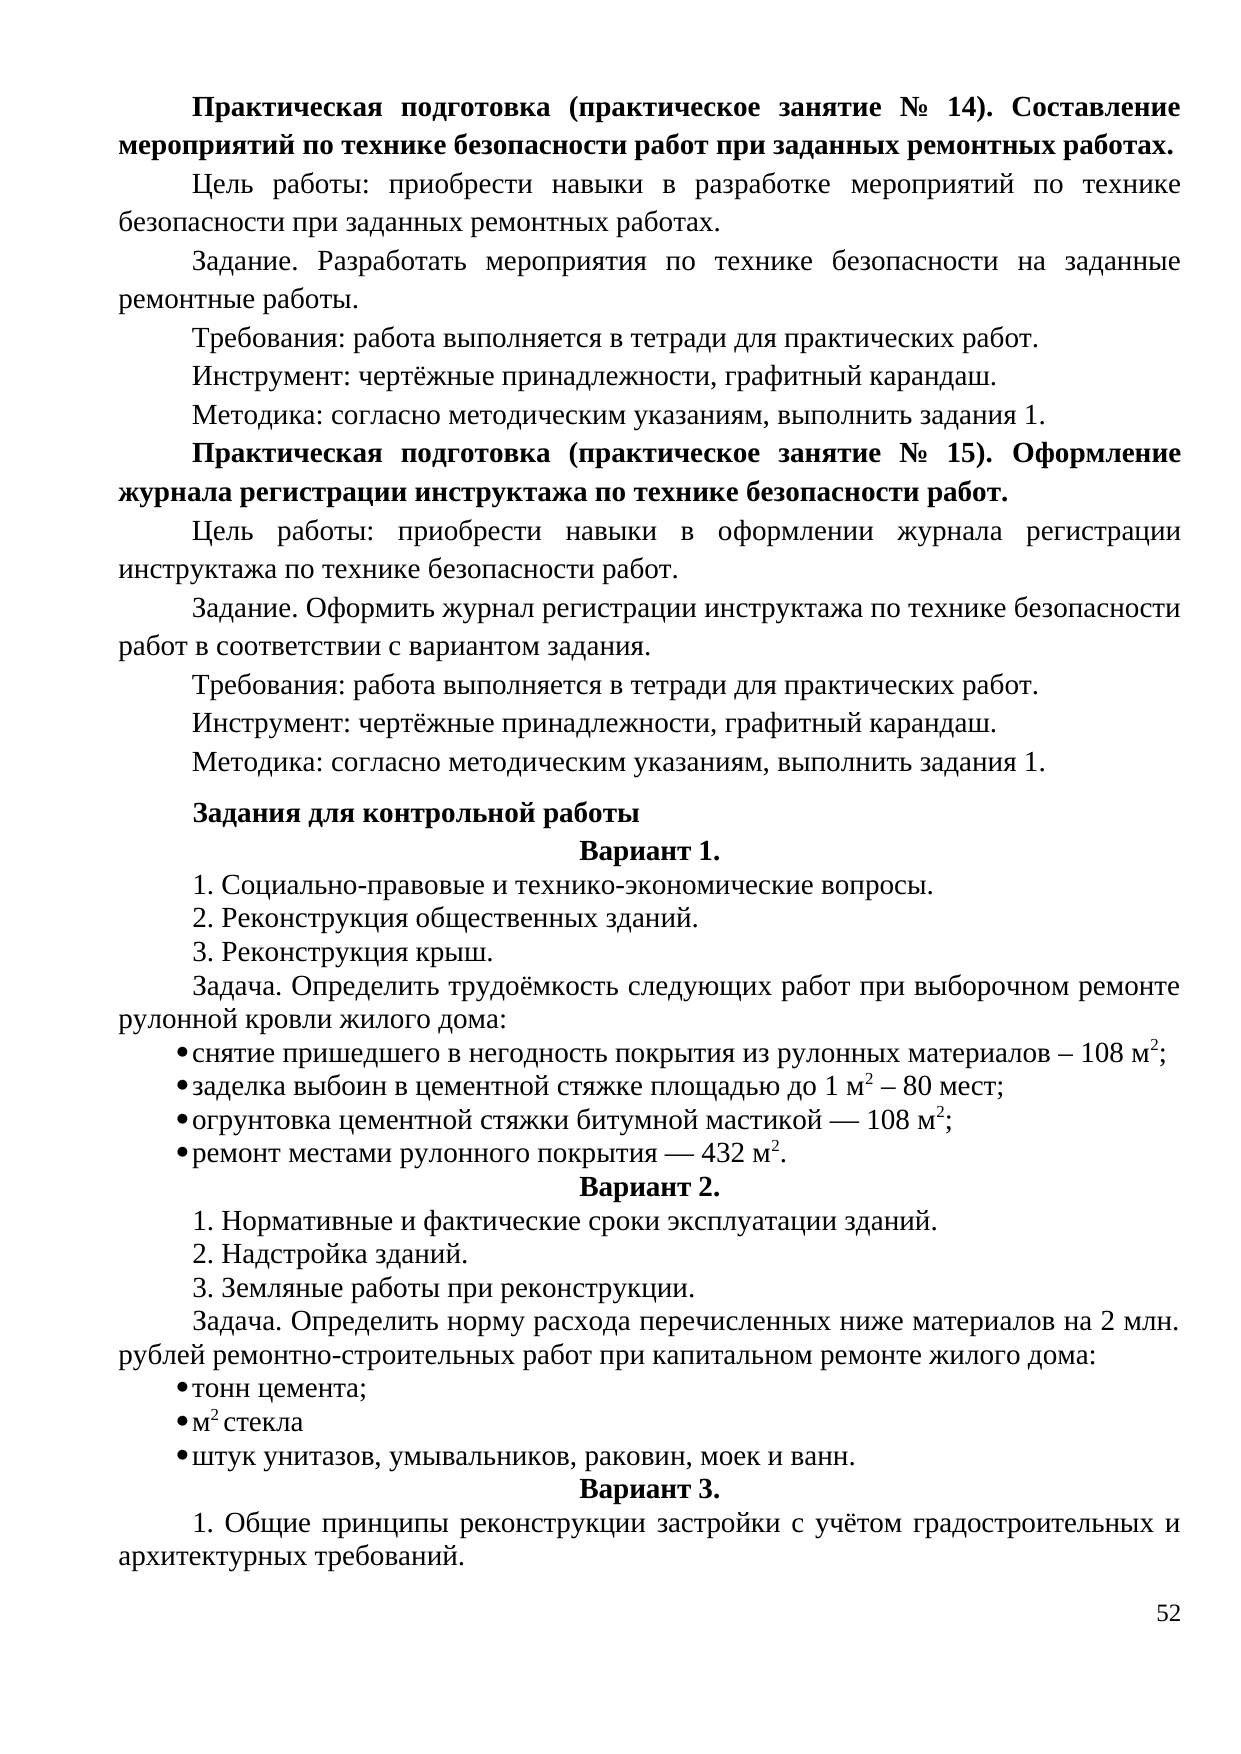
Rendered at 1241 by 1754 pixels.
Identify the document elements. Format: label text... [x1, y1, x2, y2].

text Практическая подготовка (практическое занятие № 14). Составление мероприятий по технике безопасности работ при заданных ремонтных работах. [118, 89, 1181, 161]
text 1. Социально-правовые и технико-экономические вопросы. [156, 867, 1181, 901]
text 2. Реконструкция общественных зданий. [156, 901, 1181, 934]
text Задание. Разработать мероприятия по технике безопасности на заданные ремонтные работы. [118, 243, 1181, 315]
text Требования: работа выполняется в тетради для практических работ. [118, 320, 1181, 353]
text Задание. Оформить журнал регистрации инструктажа по технике безопасности работ в соответствии с вариантом задания. [118, 590, 1181, 662]
text 1. Общие принципы реконструкции застройки с учётом градостроительных и архитектурных требований. [118, 1505, 1181, 1572]
list м2 стекла [118, 1404, 1181, 1438]
text Задача. Определить трудоёмкость следующих работ при выборочном ремонте рулонной кровли жилого дома: [118, 968, 1181, 1035]
text Цель работы: приобрести навыки в разработке мероприятий по технике безопасности при заданных ремонтных работах. [118, 166, 1181, 238]
text 1. Нормативные и фактические сроки эксплуатации зданий. [118, 1203, 1181, 1236]
text Задания для контрольной работы [118, 795, 1181, 828]
text 3. Земляные работы при реконструкции. [118, 1270, 1181, 1303]
text Требования: работа выполняется в тетради для практических работ. [118, 667, 1181, 700]
text Вариант 3. [118, 1471, 1181, 1505]
text Инструмент: чертёжные принадлежности, графитный карандаш. [118, 358, 1181, 392]
list штук унитазов, умывальников, раковин, моек и ванн. [118, 1438, 1181, 1471]
text Вариант 1. [118, 833, 1181, 867]
text Задача. Определить норму расхода перечисленных ниже материалов на 2 млн. рублей ремонтно-строительных работ при капитальном ремонте жилого дома: [118, 1303, 1181, 1371]
text 3. Реконструкция крыш. [156, 934, 1181, 968]
list ремонт местами рулонного покрытия — . [118, 1136, 1181, 1169]
text Методика: согласно методическим указаниям, выполнить задания 1. [118, 397, 1181, 431]
text Практическая подготовка (практическое занятие № 15). Оформление журнала регистрации инструктажа по технике безопасности работ. [118, 436, 1181, 508]
text Инструмент: чертёжные принадлежности, графитный карандаш. [118, 705, 1181, 739]
list снятие пришедшего в негодность покрытия из рулонных материалов – ; [118, 1035, 1181, 1068]
text Цель работы: приобрести навыки в оформлении журнала регистрации инструктажа по технике безопасности работ. [118, 513, 1181, 585]
list тонн цемента; [118, 1371, 1181, 1404]
text Методика: согласно методическим указаниям, выполнить задания 1. [118, 744, 1181, 777]
list огрунтовка цементной стяжки битумной мастикой — ; [118, 1102, 1181, 1136]
list заделка выбоин в цементной стяжке площадью до – 80 мест; [118, 1068, 1181, 1102]
text Вариант 2. [118, 1169, 1181, 1203]
text 2. Надстройка зданий. [118, 1236, 1181, 1270]
